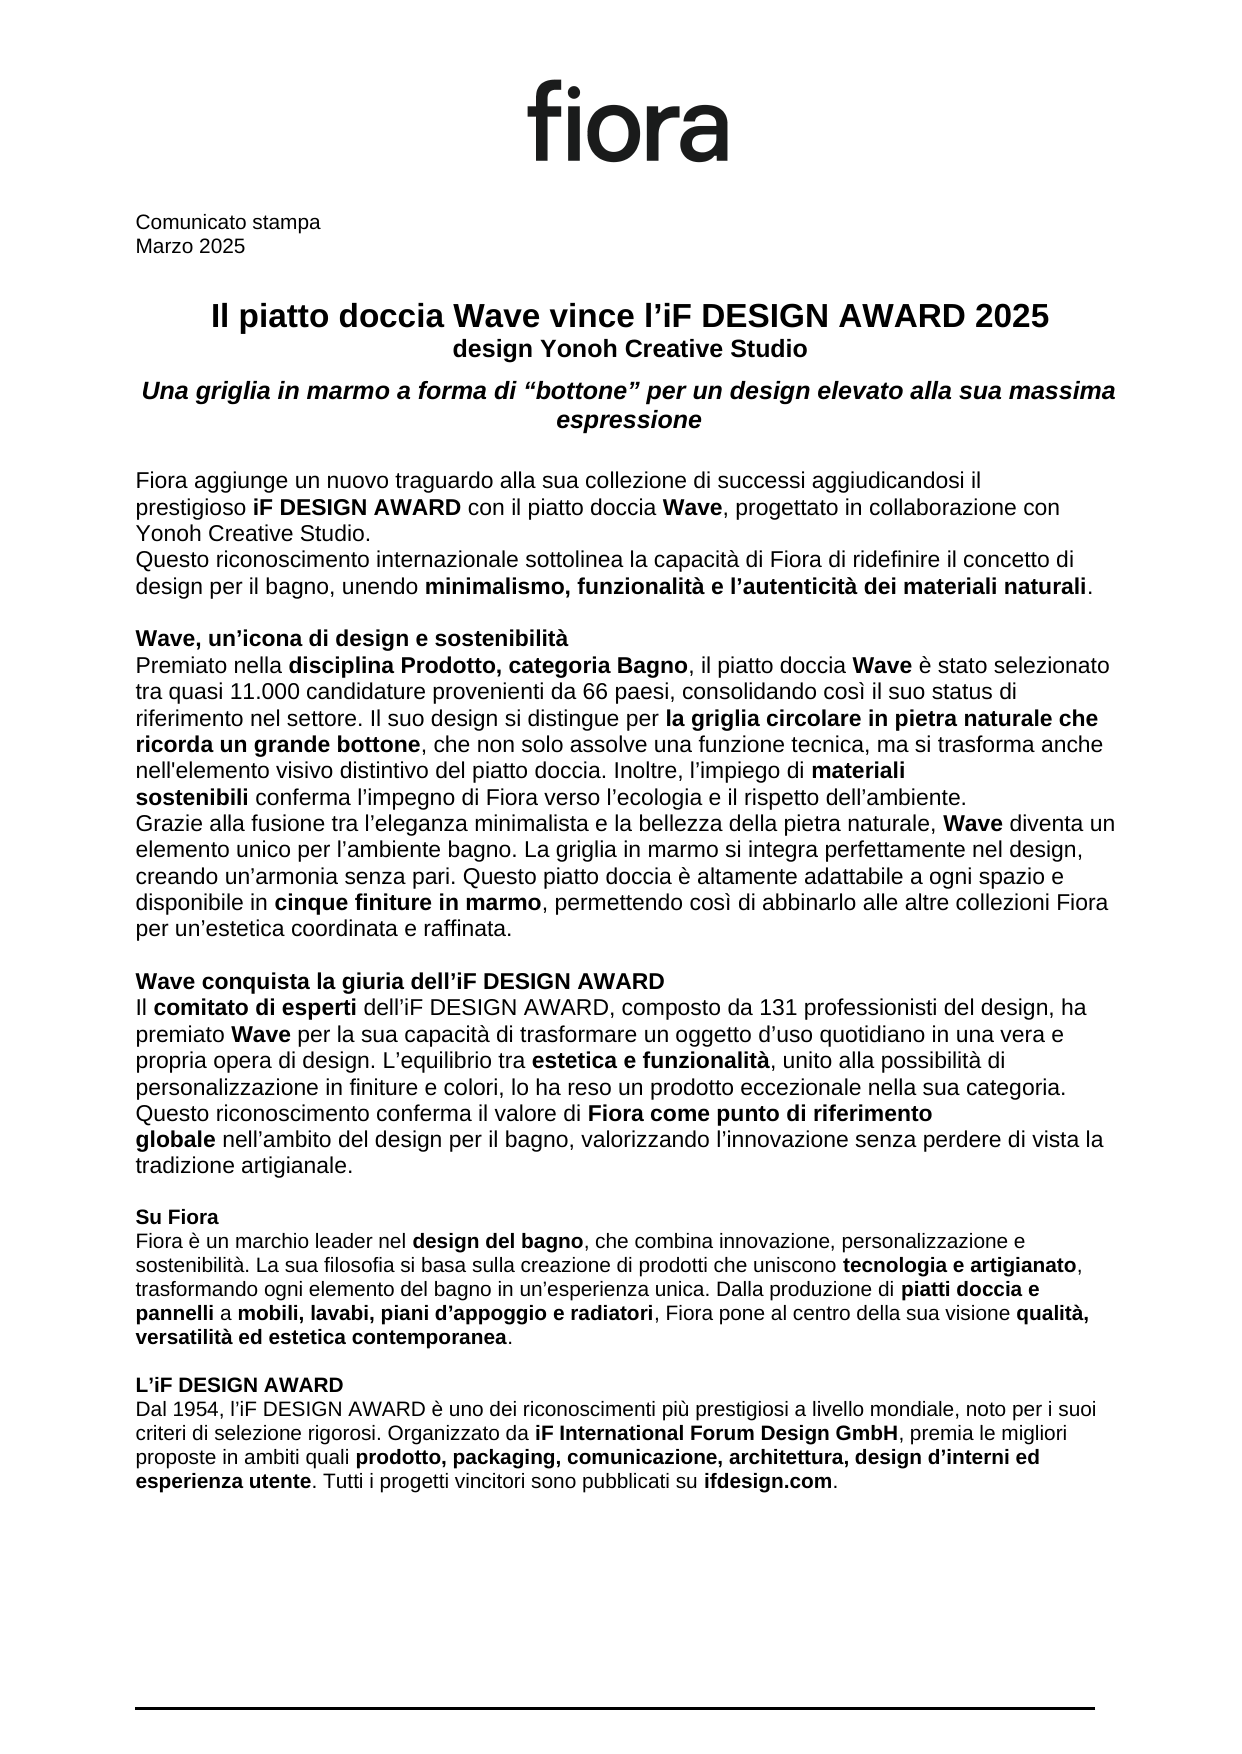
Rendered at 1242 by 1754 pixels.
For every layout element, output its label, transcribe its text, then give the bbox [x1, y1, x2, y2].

subtitle L’iF DESIGN AWARD [135, 1373, 1125, 1397]
subtitle design Yonoh Creative Studio [135, 334, 1125, 363]
subtitle Wave conquista la giuria dell’iF DESIGN AWARD [135, 968, 1125, 994]
text Grazie alla fusione tra l’eleganza minimalista e la bellezza della pietra naturale, Wave diventa un elemento unico per l’ambiente bagno. La griglia in marmo si integra perfettamente nel design, creando un’armonia senza pari. Questo piatto doccia è altamente adattabile a ogni spazio e disponibile in cinque finiture in marmo, permettendo così di abbinarlo alle altre collezioni Fiora per un’estetica coordinata e raffinata. [135, 810, 1125, 942]
text Il comitato di esperti dell’iF DESIGN AWARD, composto da 131 professionisti del design, ha premiato Wave per la sua capacità di trasformare un oggetto d’uso quotidiano in una vera e propria opera di design. L’equilibrio tra estetica e funzionalità, unito alla possibilità di personalizzazione in finiture e colori, lo ha reso un prodotto eccezionale nella sua categoria. Questo riconoscimento conferma il valore di Fiora come punto di riferimento globale nell’ambito del design per il bagno, valorizzando l’innovazione senza perdere di vista la tradizione artigianale. [135, 994, 1125, 1179]
text Fiora aggiunge un nuovo traguardo alla sua collezione di successi aggiudicandosi il prestigioso iF DESIGN AWARD con il piatto doccia Wave, progettato in collaborazione con Yonoh Creative Studio. [135, 467, 1125, 546]
text Questo riconoscimento internazionale sottolinea la capacità di Fiora di ridefinire il concetto di design per il bagno, unendo minimalismo, funzionalità e l’autenticità dei materiali naturali. [135, 546, 1125, 599]
subtitle Wave, un’icona di design e sostenibilità [135, 625, 1125, 652]
picture [522, 61, 731, 167]
text Premiato nella disciplina Prodotto, categoria Bagno, il piatto doccia Wave è stato selezionato tra quasi 11.000 candidature provenienti da 66 paesi, consolidando così il suo status di riferimento nel settore. Il suo design si distingue per la griglia circolare in pietra naturale che ricorda un grande bottone, che non solo assolve una funzione tecnica, ma si trasforma anche nell'elemento visivo distintivo del piatto doccia. Inoltre, l’impiego di materiali sostenibili conferma l’impegno di Fiora verso l’ecologia e il rispetto dell’ambiente. [135, 652, 1125, 810]
text Fiora è un marchio leader nel design del bagno, che combina innovazione, personalizzazione e sostenibilità. La sua filosofia si basa sulla creazione di prodotti che uniscono tecnologia e artigianato, trasformando ogni elemento del bagno in un’esperienza unica. Dalla produzione di piatti doccia e pannelli a mobili, lavabi, piani d’appoggio e radiatori, Fiora pone al centro della sua visione qualità, versatilità ed estetica contemporanea. [135, 1229, 1125, 1349]
subtitle Su Fiora [135, 1205, 1125, 1229]
text Dal 1954, l’iF DESIGN AWARD è uno dei riconoscimenti più prestigiosi a livello mondiale, noto per i suoi criteri di selezione rigorosi. Organizzato da iF International Forum Design GmbH, premia le migliori proposte in ambiti quali prodotto, packaging, comunicazione, architettura, design d’interni ed esperienza utente. Tutti i progetti vincitori sono pubblicati su ifdesign.com. [135, 1397, 1125, 1493]
subtitle Una griglia in marmo a forma di “bottone” per un design elevato alla sua massima espressione [135, 376, 1125, 434]
text Comunicato stampa [135, 209, 1095, 233]
text Marzo 2025 [135, 233, 1095, 257]
subtitle Il piatto doccia Wave vince l’iF DESIGN AWARD 2025 [135, 296, 1125, 334]
